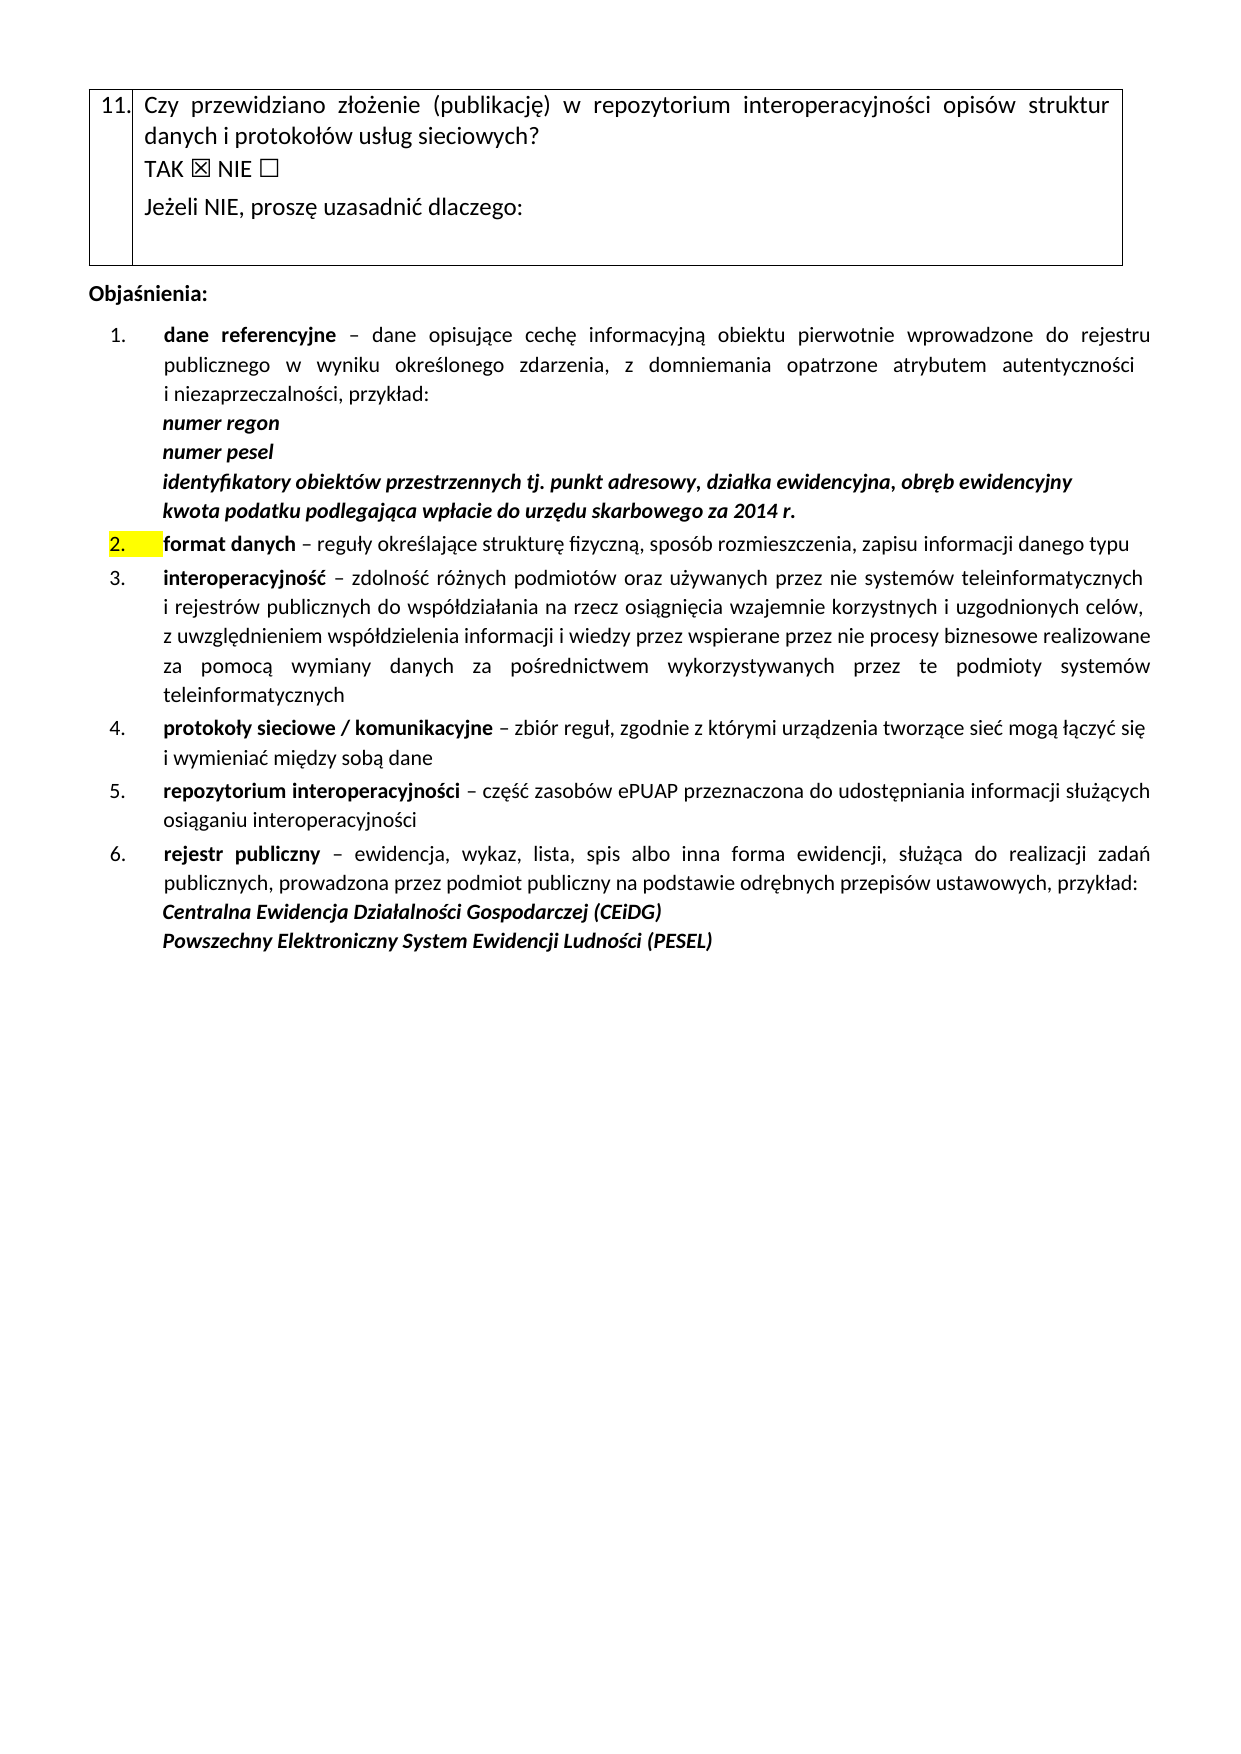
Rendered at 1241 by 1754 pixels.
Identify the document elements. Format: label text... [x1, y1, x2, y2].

list protokoły sieciowe / komunikacyjne – zbiór reguł, zgodnie z którymi urządzenia tworzące sieć mogą łączyć się i wymieniać między sobą dane [126, 714, 1152, 770]
list repozytorium interoperacyjności – część zasobów ePUAP przeznaczona do udostępniania informacji służących osiąganiu interoperacyjności [126, 777, 1152, 833]
text Powszechny Elektroniczny System Ewidencji Ludności (PESEL) [89, 928, 1152, 954]
table_cell Czy przewidziano złożenie (publikację) w repozytorium interoperacyjności opisów struktur danych i protokołów usług sieciowych? TAK NIE Jeżeli NIE, proszę uzasadnić dlaczego: [133, 90, 1122, 265]
text Objaśnienia: [89, 279, 1152, 307]
list rejestr publiczny – ewidencja, wykaz, lista, spis albo inna forma ewidencji, służąca do realizacji zadań publicznych, prowadzona przez podmiot publiczny na podstawie odrębnych przepisów ustawowych, przykład: [126, 840, 1152, 896]
text numer regon [89, 409, 1152, 436]
table_cell [90, 90, 132, 265]
text Centralna Ewidencja Działalności Gospodarczej (CEiDG) [89, 898, 1152, 925]
list interoperacyjność – zdolność różnych podmiotów oraz używanych przez nie systemów teleinformatycznych i rejestrów publicznych do współdziałania na rzecz osiągnięcia wzajemnie korzystnych i uzgodnionych celów, z uwzględnieniem współdzielenia informacji i wiedzy przez wspierane przez nie procesy biznesowe realizowane za pomocą wymiany danych za pośrednictwem wykorzystywanych przez te podmioty systemów teleinformatycznych [126, 564, 1152, 708]
text numer pesel [89, 438, 1152, 465]
list format danych – reguły określające strukturę fizyczną, sposób rozmieszczenia, zapisu informacji danego typu [163, 531, 1152, 557]
list dane referencyjne – dane opisujące cechę informacyjną obiektu pierwotnie wprowadzone do rejestru publicznego w wyniku określonego zdarzenia, z domniemania opatrzone atrybutem autentyczności i niezaprzeczalności, przykład: [126, 321, 1152, 407]
text identyfikatory obiektów przestrzennych tj. punkt adresowy, działka ewidencyjna, obręb ewidencyjny [89, 468, 1152, 494]
text kwota podatku podlegająca wpłacie do urzędu skarbowego za 2014 r. [89, 497, 1152, 524]
